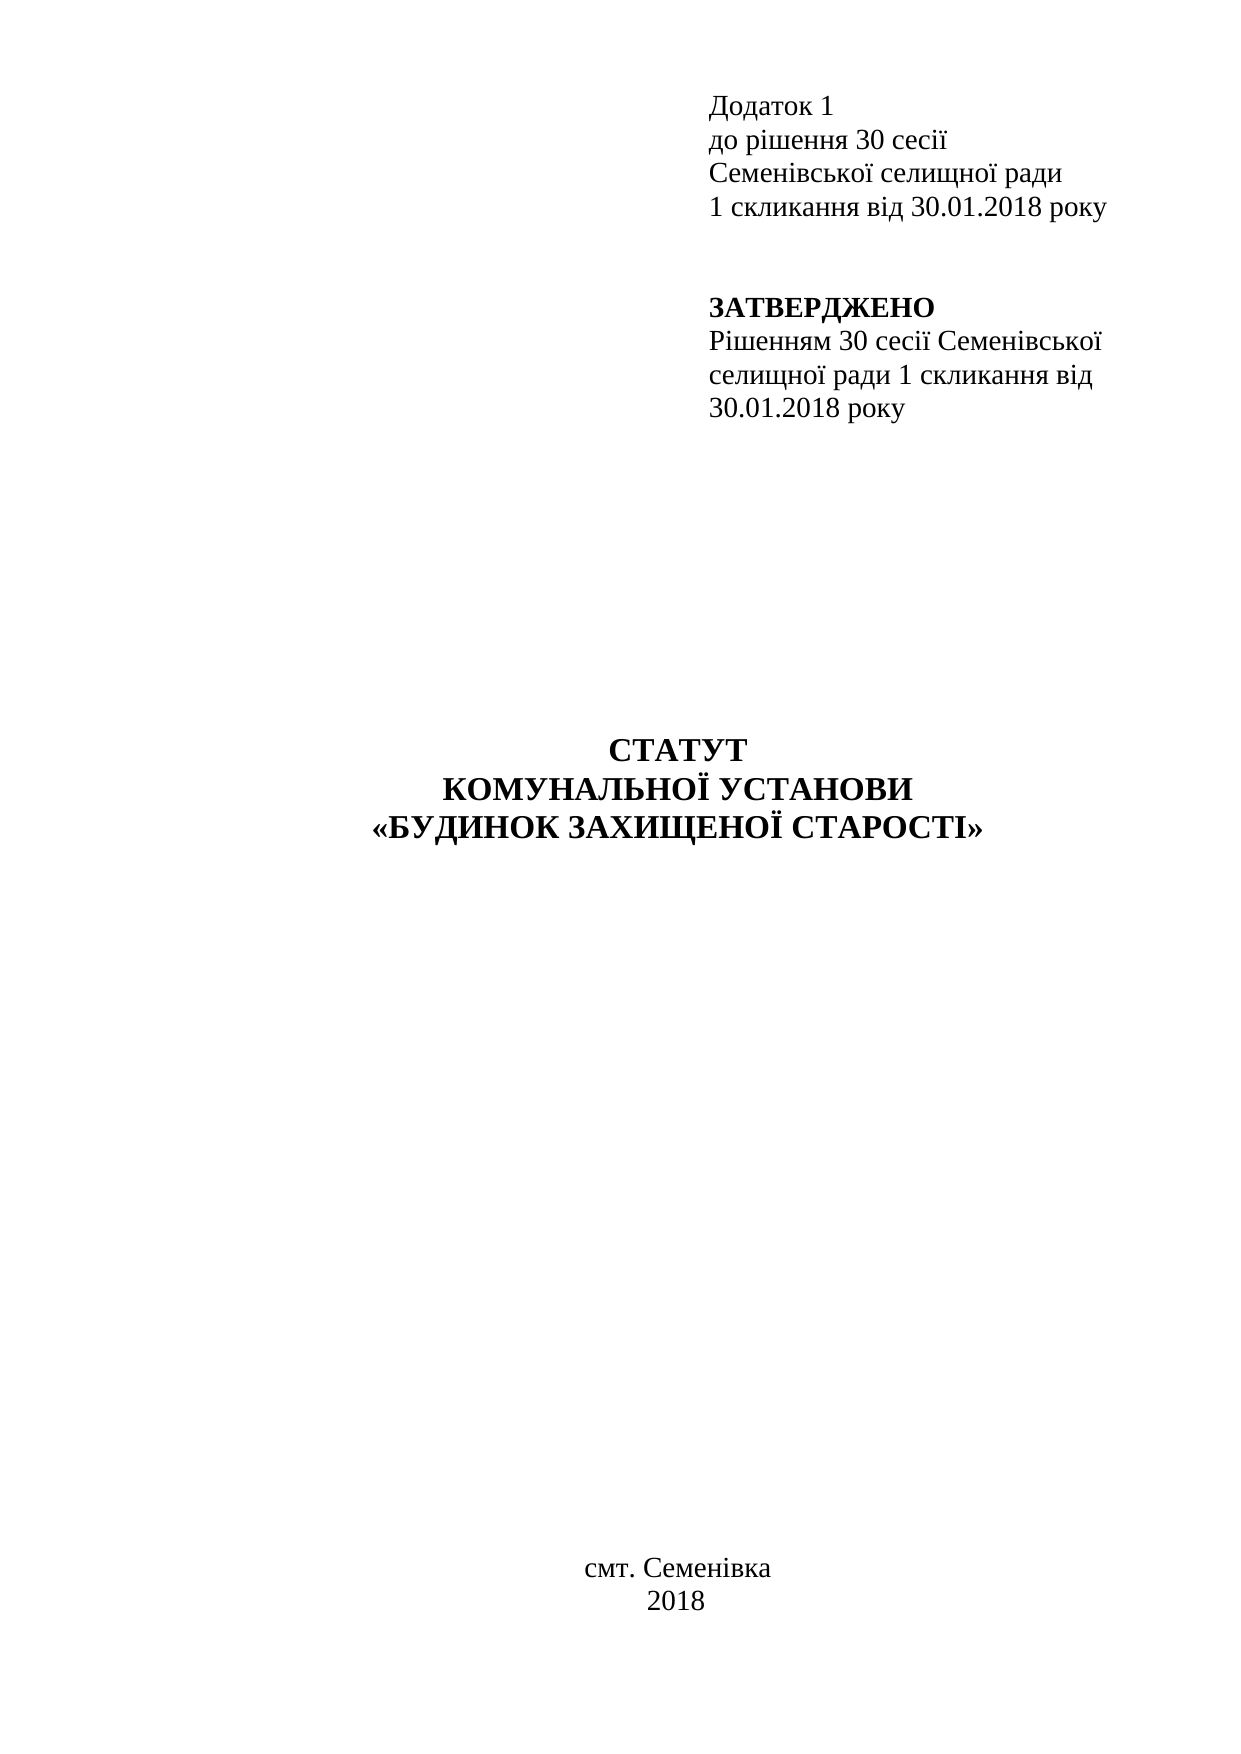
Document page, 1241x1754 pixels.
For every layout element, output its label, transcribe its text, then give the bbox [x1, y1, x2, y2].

subtitle Рішенням 30 сесії Семенівської селищної ради 1 скликання від 30.01.2018 року [709, 323, 1152, 424]
text «БУДИНОК ЗАХИЩЕНОЇ СТАРОСТІ» [148, 807, 1152, 846]
text Семенівської селищної ради [709, 156, 1152, 189]
text до рішення 30 сесії [709, 122, 1152, 156]
text Додаток 1 [709, 88, 1152, 122]
subtitle ЗАТВЕРДЖЕНО [709, 290, 1152, 323]
text 1 скликання від 30.01.2018 року [709, 189, 1152, 223]
text КОМУНАЛЬНОЇ УСТАНОВИ [148, 769, 1152, 807]
text СТАТУТ [148, 731, 1152, 769]
text смт. Семенівка [148, 1550, 1152, 1583]
